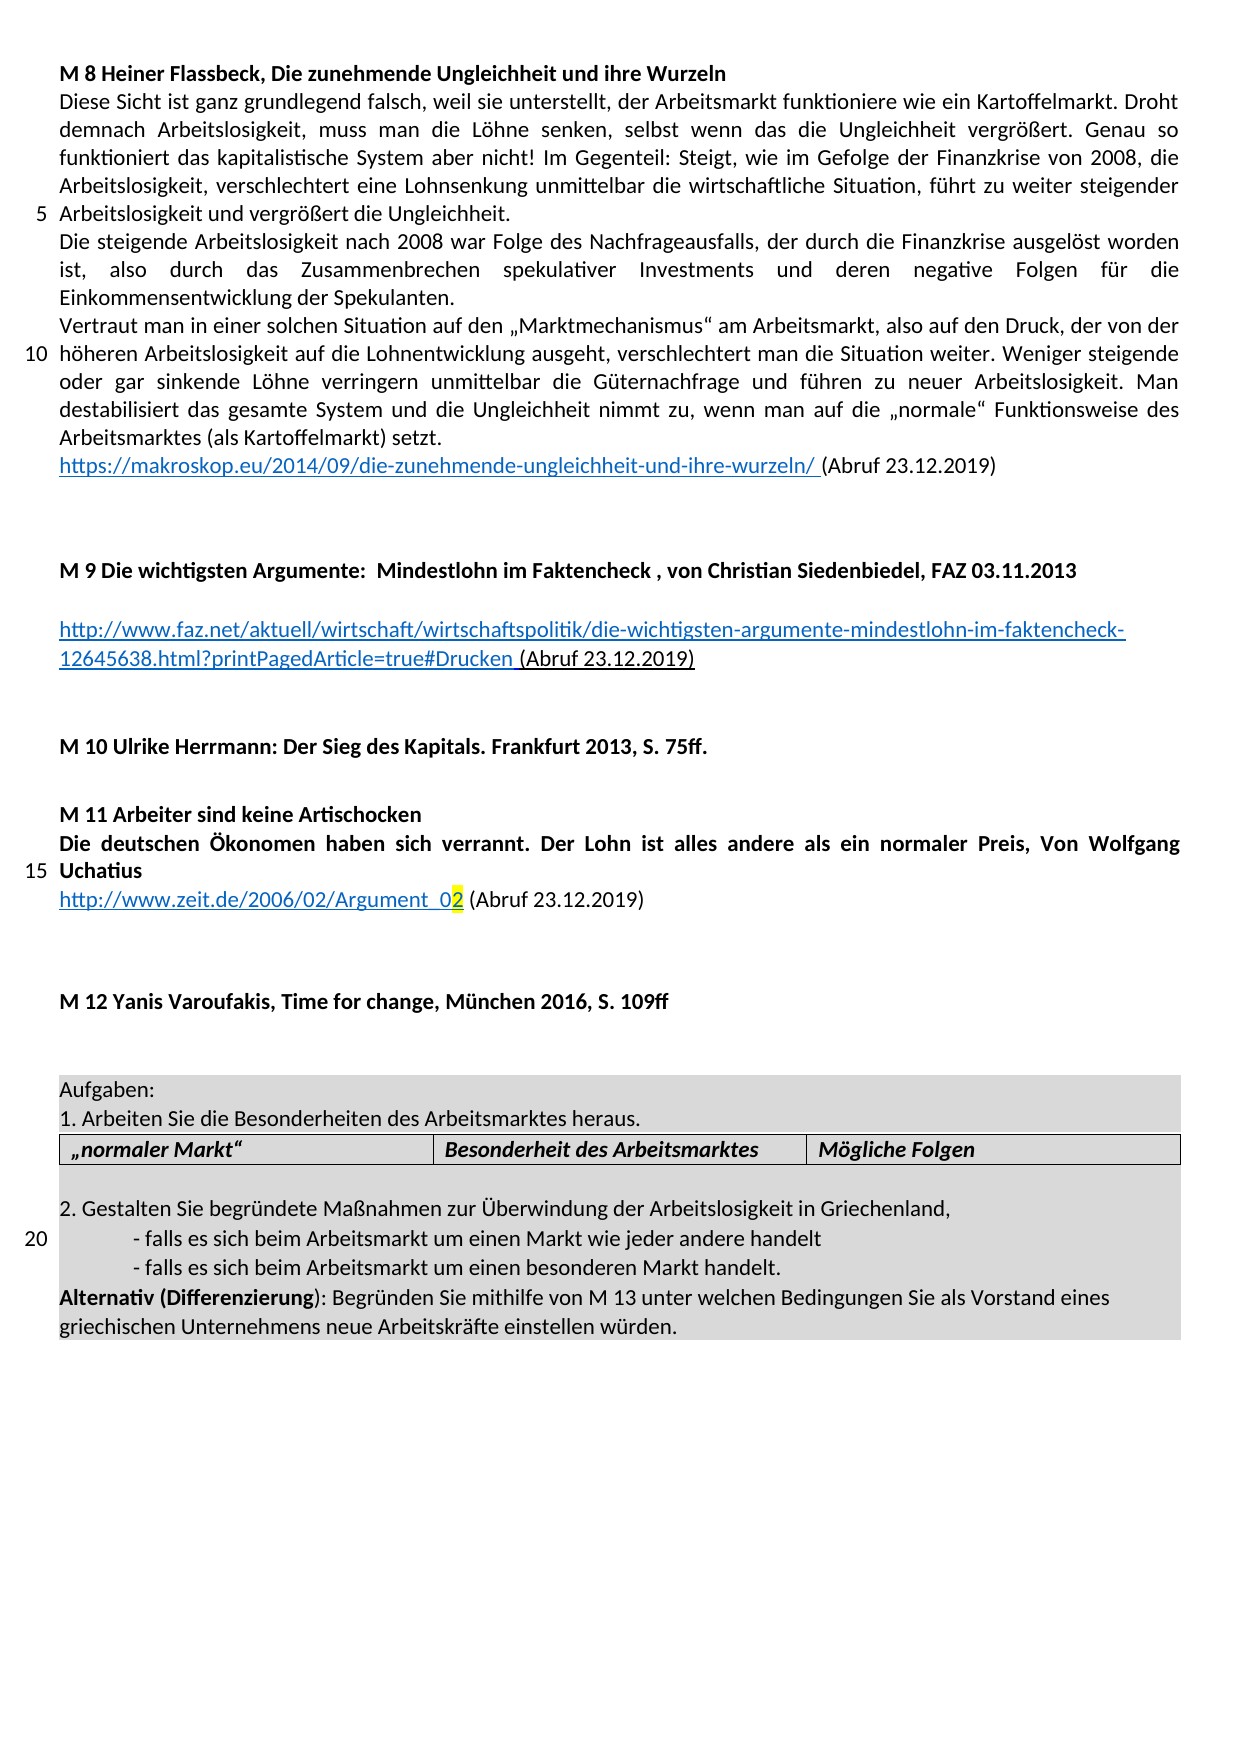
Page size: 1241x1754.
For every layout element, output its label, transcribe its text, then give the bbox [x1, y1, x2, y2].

text - falls es sich beim Arbeitsmarkt um einen besonderen Markt handelt. [59, 1253, 1181, 1281]
text Die deutschen Ökonomen haben sich verrannt. Der Lohn ist alles andere als ein normaler Preis, Von Wolfgang Uchatius [59, 829, 1181, 885]
text https://makroskop.eu/2014/09/die-zunehmende-ungleichheit-und-ihre-wurzeln/ (Abruf 23.12.2019) [59, 451, 1181, 479]
text http://www.zeit.de/2006/02/Argument_02 (Abruf 23.12.2019) [463, 885, 1181, 913]
text http://www.zeit.de/2006/02/Argument_02 (Abruf 23.12.2019) [59, 885, 452, 909]
text Diese Sicht ist ganz grundlegend falsch, weil sie unterstellt, der Arbeitsmarkt funktioniere wie ein Kartoffelmarkt. Droht demnach Arbeitslosigkeit, muss man die Löhne senken, selbst wenn das die Ungleichheit vergrößert. Genau so funktioniert das kapitalistische System aber nicht! Im Gegenteil: Steigt, wie im Gefolge der Finanzkrise von 2008, die Arbeitslosigkeit, verschlechtert eine Lohnsenkung unmittelbar die wirtschaftliche Situation, führt zu weiter steigender Arbeitslosigkeit und vergrößert die Ungleichheit. [59, 87, 1181, 227]
text http://www.faz.net/aktuell/wirtschaft/wirtschaftspolitik/die-wichtigsten-argumente-mindestlohn-im-faktencheck-12645638.html?printPagedArticle=true#Drucken (Abruf 23.12.2019) [59, 615, 1181, 672]
text M 10 Ulrike Herrmann: Der Sieg des Kapitals. Frankfurt 2013, S. 75ff. [59, 732, 1181, 760]
text Die steigende Arbeitslosigkeit nach 2008 war Folge des Nachfrageausfalls, der durch die Finanzkrise ausgelöst worden ist, also durch das Zusammenbrechen spekulativer Investments und deren negative Folgen für die Einkommensentwicklung der Spekulanten. [59, 227, 1181, 311]
table_header Mögliche Folgen [807, 1135, 1180, 1164]
text Alternativ (Differenzierung): Begründen Sie mithilfe von M 13 unter welchen Bedingungen Sie als Vorstand eines griechischen Unternehmens neue Arbeitskräfte einstellen würden. [59, 1283, 1181, 1340]
table_header „normaler Markt“ [60, 1135, 433, 1164]
text Vertraut man in einer solchen Situation auf den „Marktmechanismus“ am Arbeitsmarkt, also auf den Druck, der von der höheren Arbeitslosigkeit auf die Lohnentwicklung ausgeht, verschlechtert man die Situation weiter. Weniger steigende oder gar sinkende Löhne verringern unmittelbar die Güternachfrage und führen zu neuer Arbeitslosigkeit. Man destabilisiert das gesamte System und die Ungleichheit nimmt zu, wenn man auf die „normale“ Funktionsweise des Arbeitsmarktes (als Kartoffelmarkt) setzt. [59, 311, 1181, 451]
text M 8 Heiner Flassbeck, Die zunehmende Ungleichheit und ihre Wurzeln [59, 59, 1181, 87]
text M 11 Arbeiter sind keine Artischocken [59, 791, 1181, 829]
table_header Besonderheit des Arbeitsmarktes [434, 1135, 806, 1164]
text M 9 Die wichtigsten Argumente: Mindestlohn im Faktencheck , von Christian Siedenbiedel, FAZ 03.11.2013 [59, 556, 1181, 584]
text Aufgaben: [59, 1075, 1181, 1103]
text - falls es sich beim Arbeitsmarkt um einen Markt wie jeder andere handelt [59, 1224, 1181, 1252]
text 2. Gestalten Sie begründete Maßnahmen zur Überwindung der Arbeitslosigkeit in Griechenland, [59, 1194, 1181, 1223]
text M 12 Yanis Varoufakis, Time for change, München 2016, S. 109ff [59, 987, 1181, 1015]
text 1. Arbeiten Sie die Besonderheiten des Arbeitsmarktes heraus. [59, 1104, 1181, 1132]
